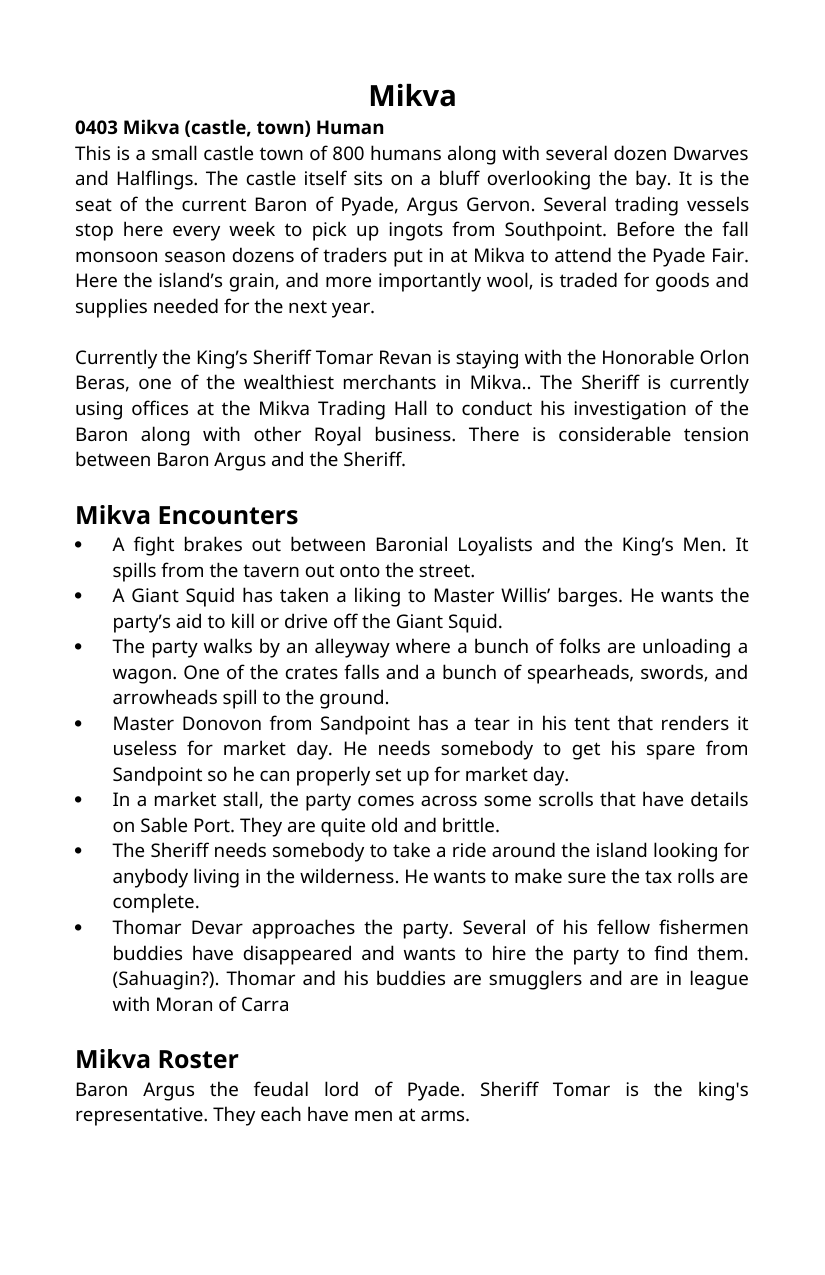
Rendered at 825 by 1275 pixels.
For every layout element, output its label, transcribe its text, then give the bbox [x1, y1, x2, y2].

list Thomar Devar approaches the party. Several of his fellow fishermen buddies have disappeared and wants to hire the party to find them. (Sahuagin?). Thomar and his buddies are smugglers and are in league with Moran of Carra [75, 914, 750, 1016]
list A fight brakes out between Baronial Loyalists and the King’s Men. It spills from the tavern out onto the street. [75, 532, 750, 583]
text Baron Argus the feudal lord of Pyade. Sheriff Tomar is the king's representative. They each have men at arms. [75, 1076, 750, 1127]
text 0403 Mikva (castle, town) Human [75, 115, 750, 140]
list In a market stall, the party comes across some scrolls that have details on Sable Port. They are quite old and brittle. [75, 787, 750, 838]
list The Sheriff needs somebody to take a ride around the island looking for anybody living in the wilderness. He wants to make sure the tax rolls are complete. [75, 838, 750, 914]
list A Giant Squid has taken a liking to Master Willis’ barges. He wants the party’s aid to kill or drive off the Giant Squid. [75, 583, 750, 634]
subtitle Mikva Roster [75, 1042, 750, 1076]
text Currently the King’s Sheriff Tomar Revan is staying with the Honorable Orlon Beras, one of the wealthiest merchants in Mikva.. The Sheriff is currently using offices at the Mikva Trading Hall to conduct his investigation of the Baron along with other Royal business. There is considerable tension between Baron Argus and the Sheriff. [75, 344, 750, 472]
subtitle Mikva [75, 75, 750, 115]
list Master Donovon from Sandpoint has a tear in his tent that renders it useless for market day. He needs somebody to get his spare from Sandpoint so he can properly set up for market day. [75, 710, 750, 787]
text This is a small castle town of 800 humans along with several dozen Dwarves and Halflings. The castle itself sits on a bluff overlooking the bay. It is the seat of the current Baron of Pyade, Argus Gervon. Several trading vessels stop here every week to pick up ingots from Southpoint. Before the fall monsoon season dozens of traders put in at Mikva to attend the Pyade Fair. Here the island’s grain, and more importantly wool, is traded for goods and supplies needed for the next year. [75, 140, 750, 319]
list The party walks by an alleyway where a bunch of folks are unloading a wagon. One of the crates falls and a bunch of spearheads, swords, and arrowheads spill to the ground. [75, 634, 750, 710]
subtitle Mikva Encounters [75, 497, 750, 532]
